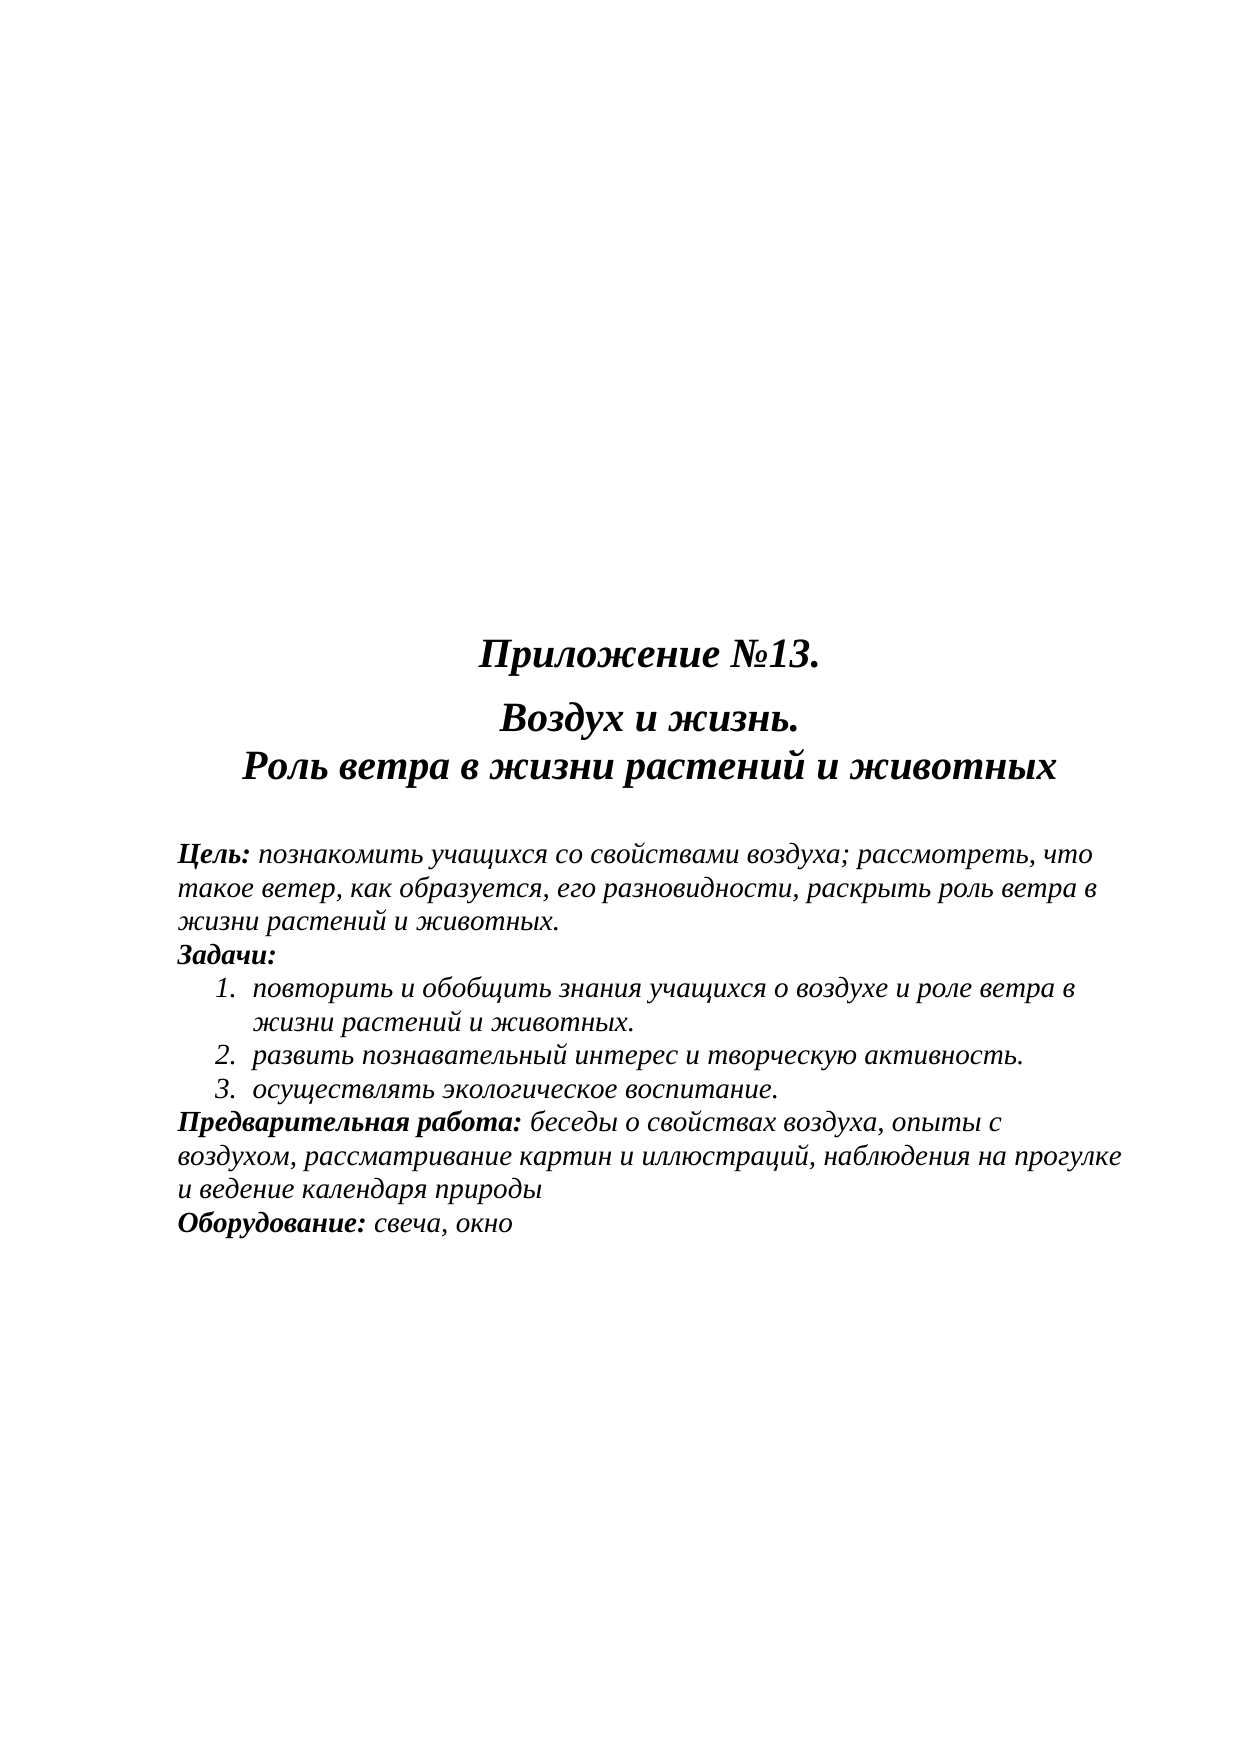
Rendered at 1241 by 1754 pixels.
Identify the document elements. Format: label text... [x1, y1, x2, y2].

text Роль ветра в жизни растений и животных [177, 740, 1122, 788]
list развить познавательный интерес и творческую активность. [215, 1037, 1122, 1071]
text Задачи: [177, 937, 1122, 970]
text Цель: познакомить учащихся со свойствами воздуха; рассмотреть, что такое ветер, как образуется, его разновидности, раскрыть роль ветра в жизни растений и животных. [177, 836, 1122, 937]
list повторить и обобщить знания учащихся о воздухе и роле ветра в жизни растений и животных. [215, 970, 1122, 1037]
list осуществлять экологическое воспитание. [215, 1071, 1122, 1104]
text Воздух и жизнь. [177, 692, 1122, 740]
text Приложение №13. [177, 629, 1122, 677]
text Оборудование: свеча, окно [177, 1205, 1122, 1239]
text Предварительная работа: беседы о свойствах воздуха, опыты с воздухом, рассматривание картин и иллюстраций, наблюдения на прогулке и ведение календаря природы [177, 1104, 1122, 1205]
